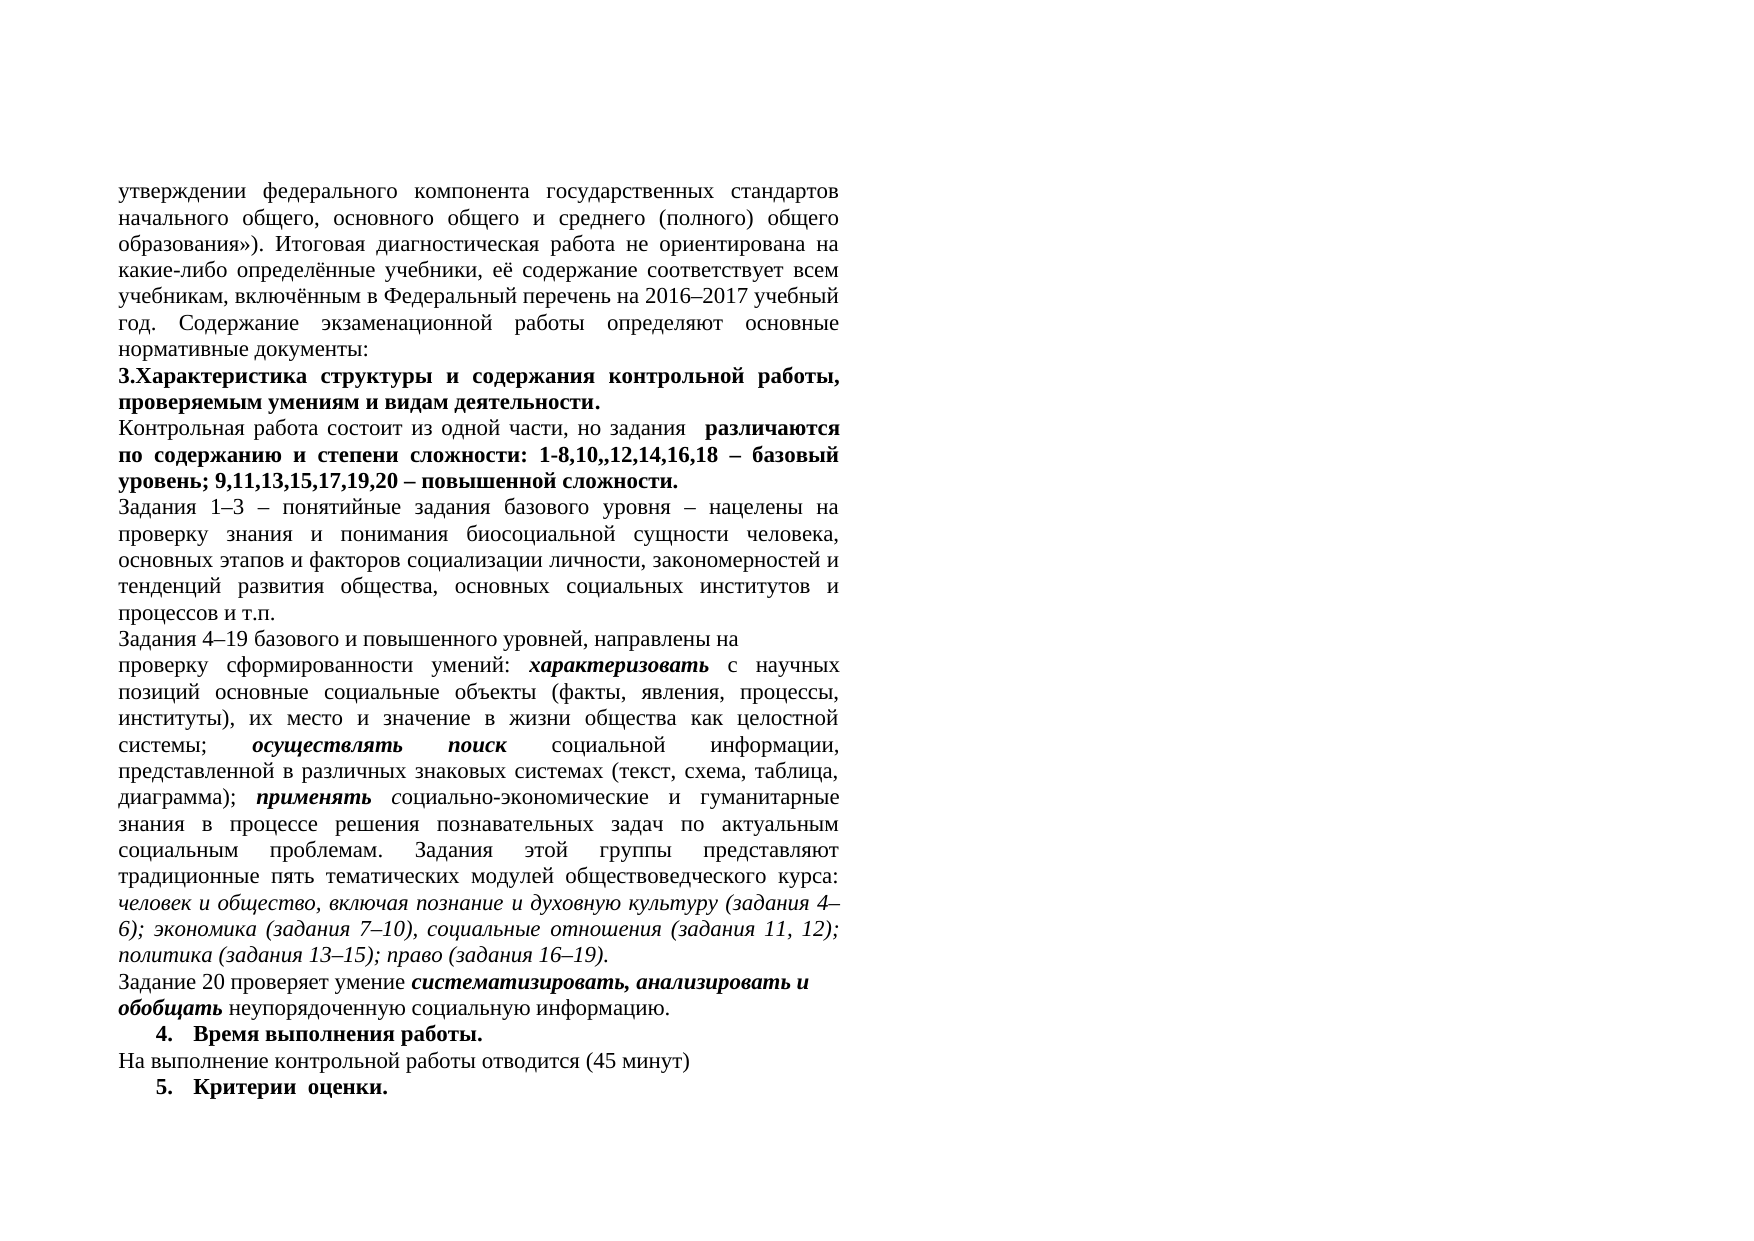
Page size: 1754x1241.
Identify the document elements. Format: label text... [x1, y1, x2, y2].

list Время выполнения работы. [156, 1021, 840, 1047]
text Задание 20 проверяет умение систематизировать, анализировать и [118, 968, 840, 994]
text Задания 1–3 – понятийные задания базового уровня – нацелены на проверку знания и понимания биосоциальной сущности человека, основных этапов и факторов социализации личности, закономерностей и тенденций развития общества, основных социальных институтов и процессов и т.п. [118, 493, 840, 625]
text обобщать неупорядоченную социальную информацию. [118, 994, 840, 1021]
text 3.Характеристика структуры и содержания контрольной работы, проверяемым умениям и видам деятельности. [118, 362, 840, 414]
text Задания 4–19 базового и повышенного уровней, направлены на [118, 625, 840, 652]
text проверку сформированности умений: характеризовать с научных позиций основные социальные объекты (факты, явления, процессы, институты), их место и значение в жизни общества как целостной системы; осуществлять поиск социальной информации, представленной в различных знаковых системах (текст, схема, таблица, диаграмма); применять социально-экономические и гуманитарные знания в процессе решения познавательных задач по актуальным социальным проблемам. Задания этой группы представляют традиционные пять тематических модулей обществоведческого курса: человек и общество, включая познание и духовную культуру (задания 4–6); экономика (задания 7–10), социальные отношения (задания 11, 12); политика (задания 13–15); право (задания 16–19). [118, 652, 840, 968]
text Контрольная работа состоит из одной части, но задания различаются по содержанию и степени сложности: 1-8,10,,12,14,16,18 – базовый уровень; 9,11,13,15,17,19,20 – повышенной сложности. [118, 414, 840, 493]
text На выполнение контрольной работы отводится (45 минут) [118, 1047, 840, 1073]
list Критерии оценки. [156, 1073, 840, 1099]
